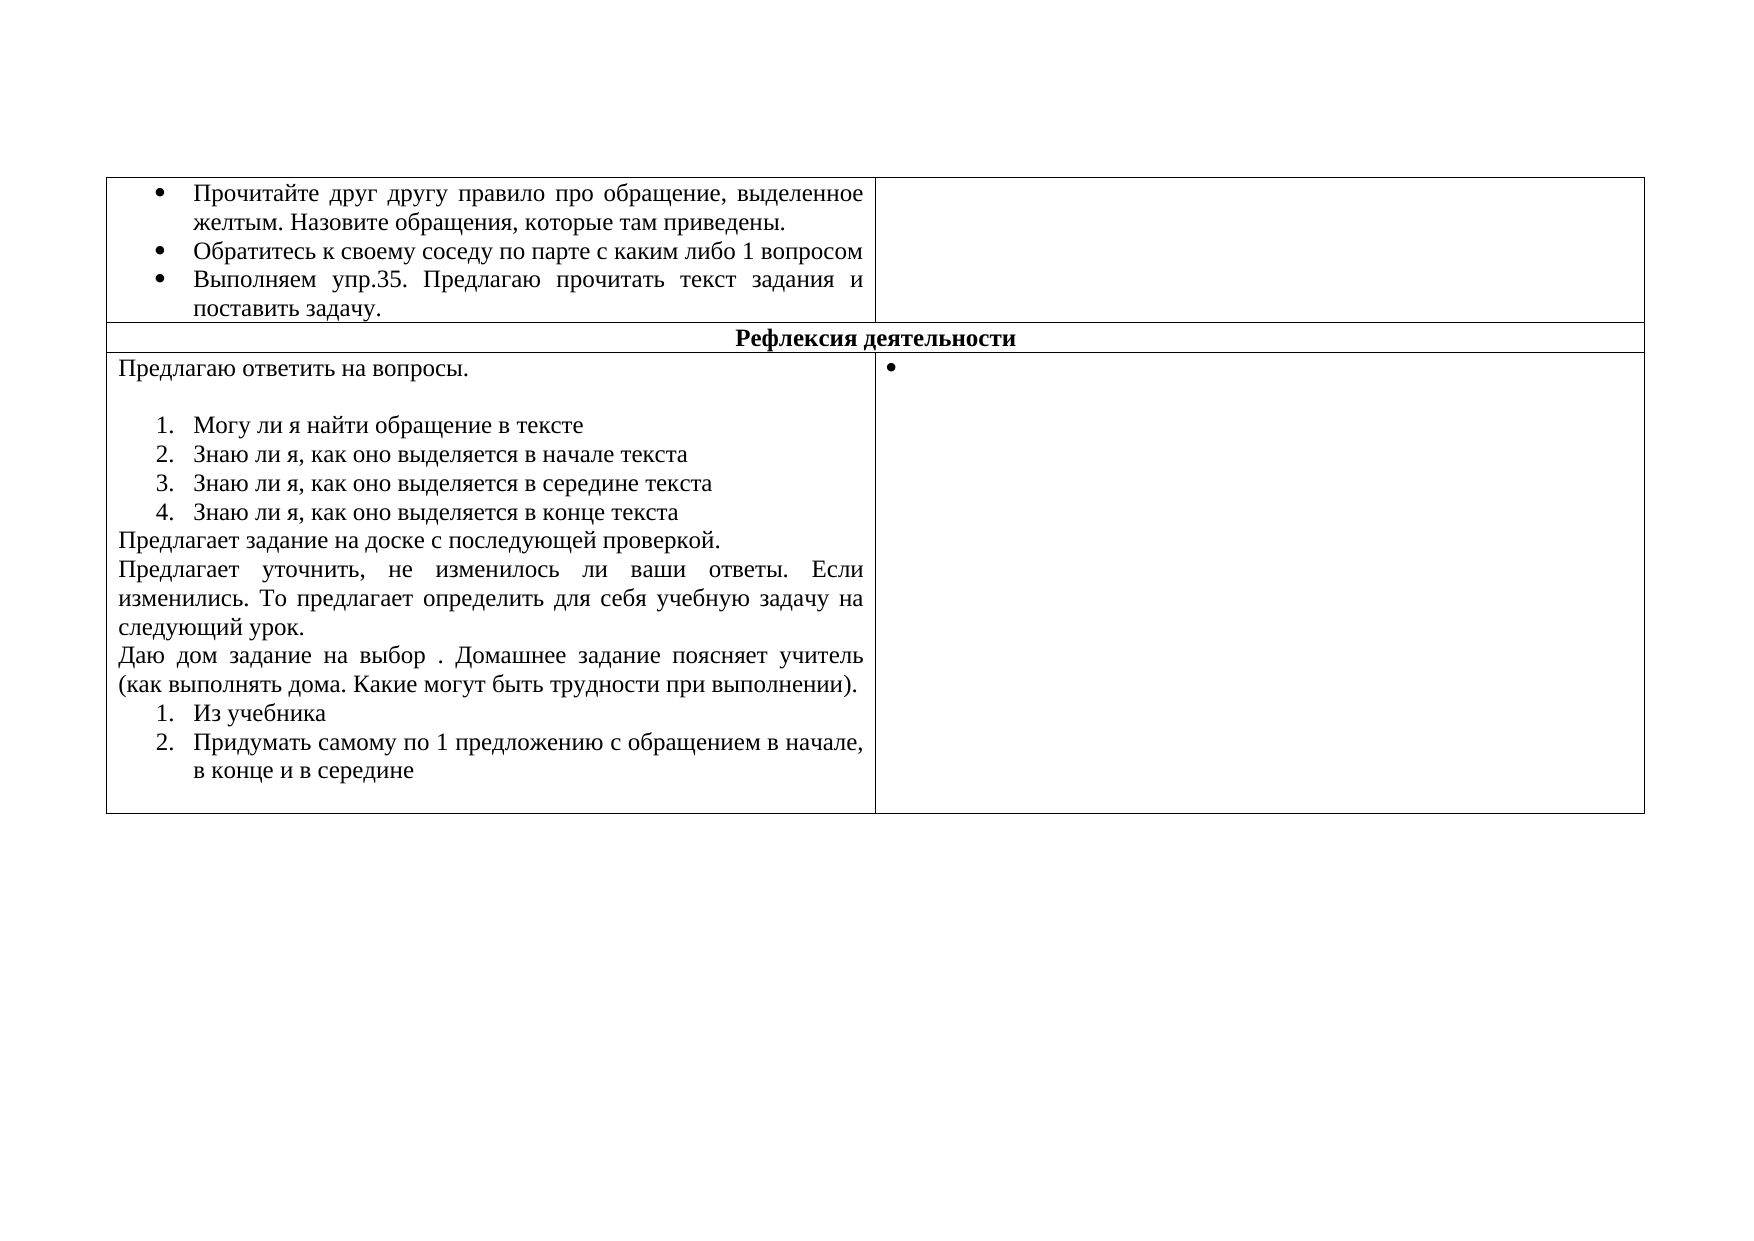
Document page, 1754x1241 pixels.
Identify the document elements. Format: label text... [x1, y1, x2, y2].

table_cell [876, 178, 1644, 322]
table_cell Предлагаю ответить на вопросы. Могу ли я найти обращение в тексте Знаю ли я, как оно выделяется в начале текста Знаю ли я, как оно выделяется в середине текста Знаю ли я, как оно выделяется в конце текста Предлагает задание на доске с последующей проверкой. Предлагает уточнить, не изменилось ли ваши ответы. Если изменились. То предлагает определить для себя учебную задачу на следующий урок. Даю дом задание на выбор . Домашнее задание поясняет учитель (как выполнять дома. Какие могут быть трудности при выполнении). Из учебника Придумать самому по 1 предложению с обращением в начале, в конце и в середине [107, 353, 875, 813]
table_cell [876, 353, 1644, 813]
table_cell Рефлексия деятельности [107, 323, 1644, 352]
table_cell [107, 178, 875, 322]
